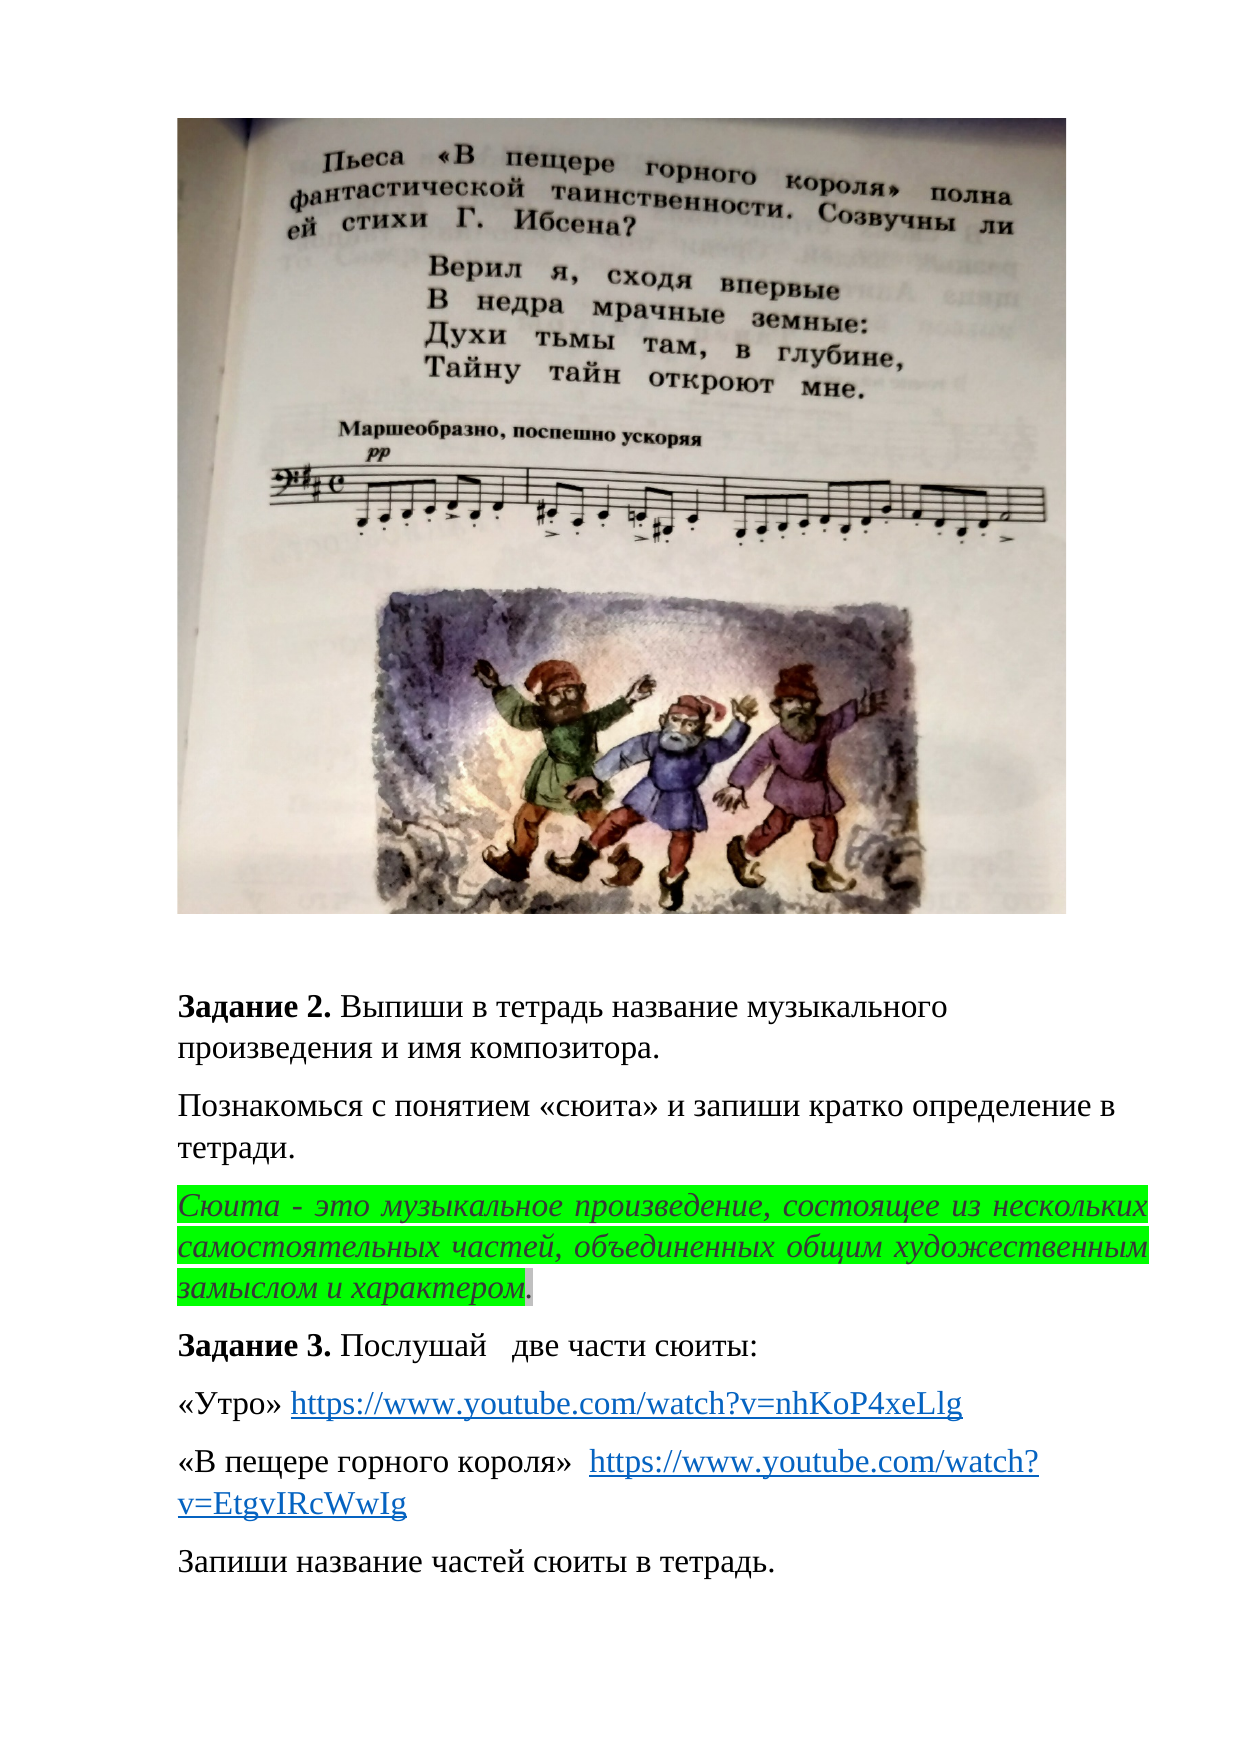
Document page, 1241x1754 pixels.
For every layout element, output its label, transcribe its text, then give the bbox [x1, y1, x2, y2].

text Задание 2. Выпиши в тетрадь название музыкального произведения и имя композитора. [177, 986, 1152, 1066]
text Познакомься с понятием «сюита» и запиши кратко определение в тетради. [177, 1086, 1152, 1165]
picture [177, 118, 1067, 914]
text Сюита - это музыкальное произведение, состоящее из нескольких самостоятельных частей, объединенных общим художественным замыслом и характером. [177, 1185, 1152, 1306]
text Задание 3. Послушай две части сюиты: [177, 1326, 1152, 1364]
text «В пещере горного короля» https://www.youtube.com/watch?v=EtgvIRcWwIg [177, 1442, 1152, 1521]
text Запиши название частей сюиты в тетрадь. [177, 1541, 1152, 1579]
text «Утро» https://www.youtube.com/watch?v=nhKoP4xeLlg [177, 1384, 1152, 1422]
